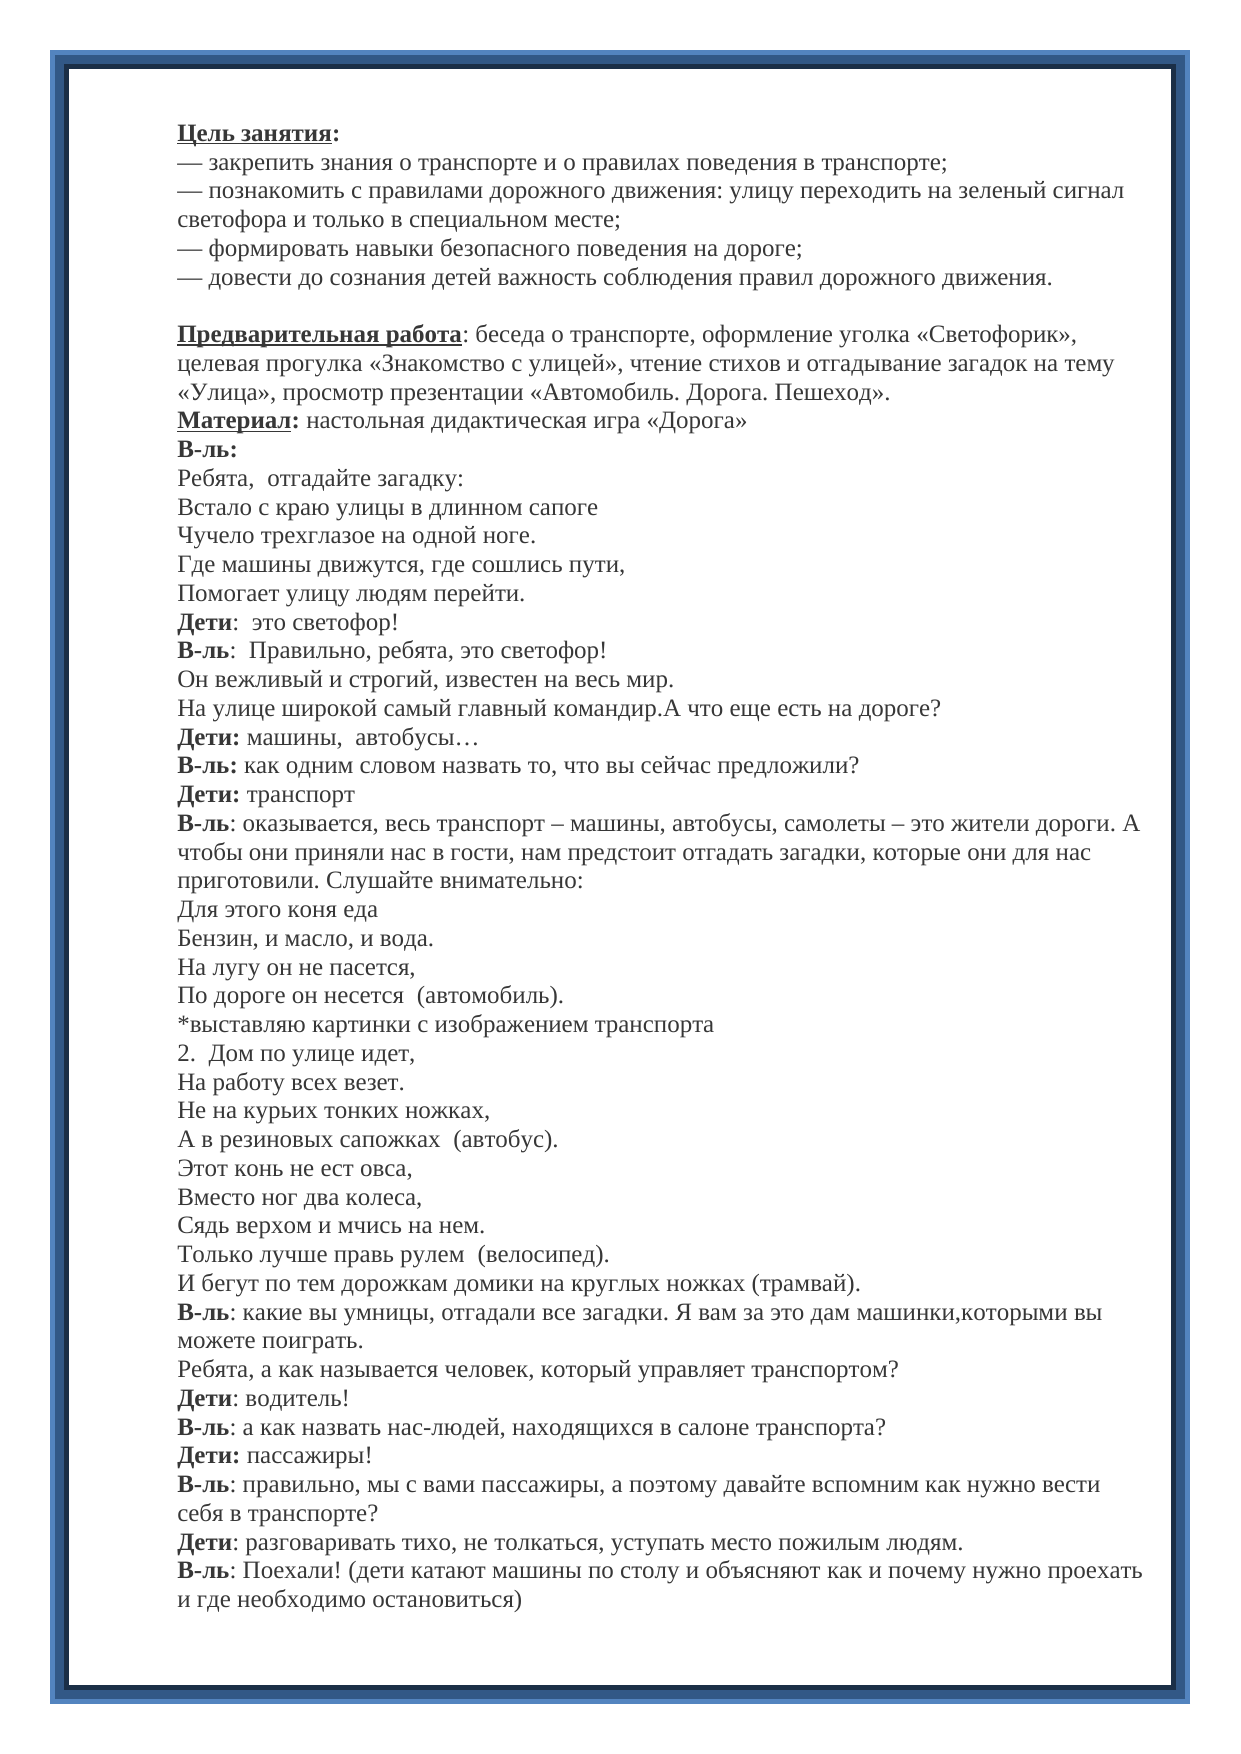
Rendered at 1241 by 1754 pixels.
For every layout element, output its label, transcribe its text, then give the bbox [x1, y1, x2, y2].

text 2. Дом по улице идет, [177, 1038, 1152, 1067]
text А в резиновых сапожках (автобус). [177, 1124, 1152, 1153]
text Он вежливый и строгий, известен на весь мир. [177, 664, 1152, 693]
text — формировать навыки безопасного поведения на дороге; [177, 233, 1152, 262]
text Где машины движутся, где сошлись пути, [177, 549, 1152, 578]
text Для этого коня еда [177, 894, 1152, 923]
text В-ль: [177, 434, 1152, 463]
text — довести до сознания детей важность соблюдения правил дорожного движения. [177, 262, 1152, 291]
text В-ль: какие вы умницы, отгадали все загадки. Я вам за это дам машинки,которыми вы можете поиграть. [177, 1297, 1152, 1354]
text Чучело трехглазое на одной ноге. [177, 521, 1152, 549]
text Дети: машины, автобусы… [177, 722, 1152, 751]
text Дети: пассажиры! [177, 1441, 1152, 1469]
text Бензин, и масло, и вода. [177, 923, 1152, 952]
text В-ль: правильно, мы с вами пассажиры, а поэтому давайте вспомним как нужно вести себя в транспорте? [177, 1469, 1152, 1527]
text Предварительная работа: беседа о транспорте, оформление уголка «Светофорик», целевая прогулка «Знакомство с улицей», чтение стихов и отгадывание загадок на тему «Улица», просмотр презентации «Автомобиль. Дорога. Пешеход». [177, 319, 1152, 406]
text Дети: транспорт [177, 779, 1152, 808]
text В-ль: как одним словом назвать то, что вы сейчас предложили? [177, 751, 1152, 779]
text Встало с краю улицы в длинном сапоге [177, 492, 1152, 521]
text На лугу он не пасется, [177, 952, 1152, 981]
text В-ль: Правильно, ребята, это светофор! [177, 636, 1152, 664]
text В-ль: Поехали! (дети катают машины по столу и объясняют как и почему нужно проехать и где необходимо остановиться) [177, 1556, 1152, 1613]
text Ребята, отгадайте загадку: [177, 463, 1152, 492]
text — закрепить знания о транспорте и о правилах поведения в транспорте; [177, 147, 1152, 176]
text Этот конь не ест овса, [177, 1153, 1152, 1182]
text Цель занятия: [177, 118, 1152, 147]
text На работу всех везет. [177, 1067, 1152, 1096]
text Не на курьих тонких ножках, [177, 1096, 1152, 1124]
text По дороге он несется (автомобиль). [177, 981, 1152, 1009]
text Дети: разговаривать тихо, не толкаться, уступать место пожилым людям. [177, 1527, 1152, 1556]
text Дети: водитель! [177, 1383, 1152, 1412]
text В-ль: оказывается, весь транспорт – машины, автобусы, самолеты – это жители дороги. А чтобы они приняли нас в гости, нам предстоит отгадать загадки, которые они для нас приготовили. Слушайте внимательно: [177, 808, 1152, 894]
text В-ль: а как назвать нас-людей, находящихся в салоне транспорта? [177, 1412, 1152, 1441]
text Помогает улицу людям перейти. [177, 578, 1152, 607]
text Вместо ног два колеса, [177, 1182, 1152, 1211]
text — познакомить с правилами дорожного движения: улицу переходить на зеленый сигнал светофора и только в специальном месте; [177, 176, 1152, 233]
text И бегут по тем дорожкам домики на круглых ножках (трамвай). [177, 1268, 1152, 1297]
text На улице широкой самый главный командир.А что еще есть на дороге? [177, 693, 1152, 722]
text Материал: настольная дидактическая игра «Дорога» [177, 406, 1152, 434]
text Ребята, а как называется человек, который управляет транспортом? [177, 1354, 1152, 1383]
text Дети: это светофор! [177, 607, 1152, 636]
text Только лучше правь рулем (велосипед). [177, 1239, 1152, 1268]
text Сядь верхом и мчись на нем. [177, 1211, 1152, 1239]
text *выставляю картинки с изображением транспорта [177, 1009, 1152, 1038]
